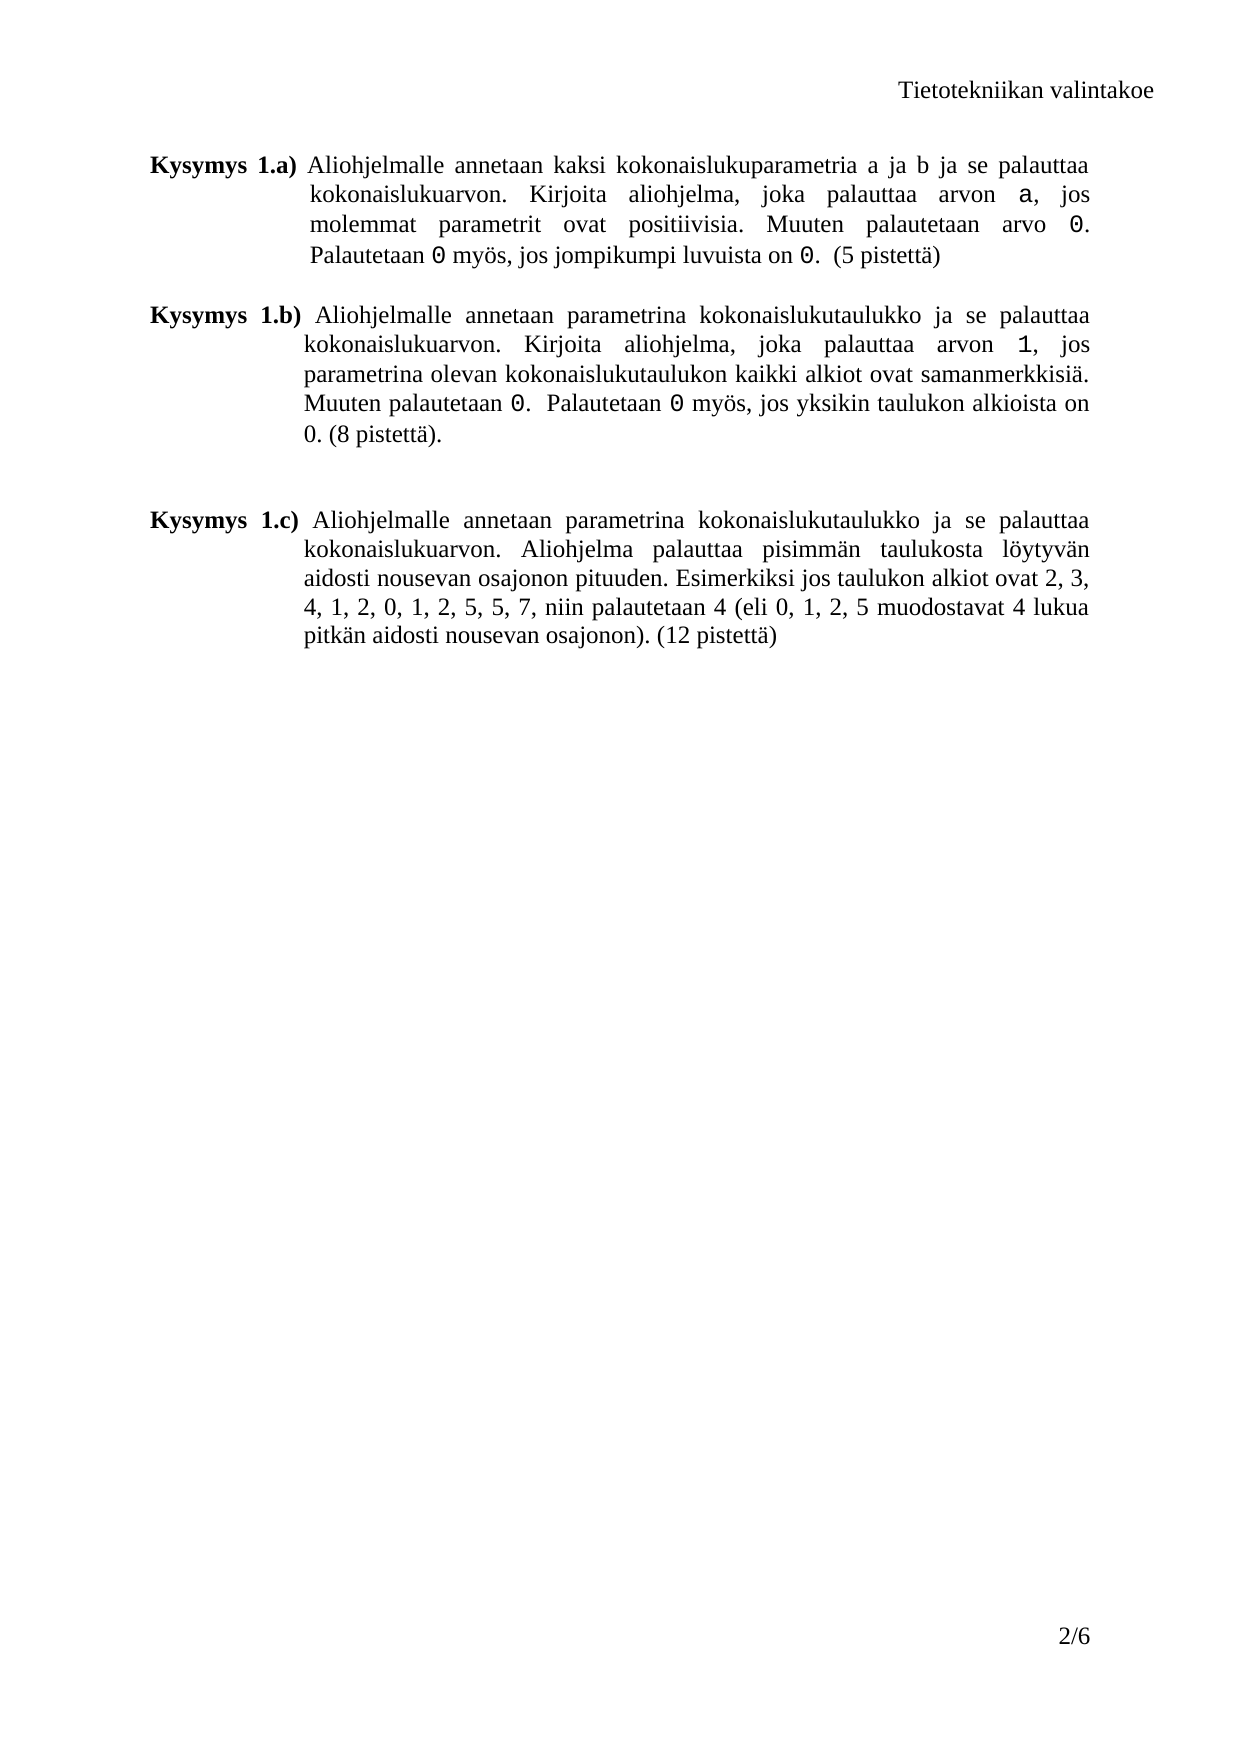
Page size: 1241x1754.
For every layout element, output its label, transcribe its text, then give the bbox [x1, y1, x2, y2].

text Kysymys 1.c) Aliohjelmalle annetaan parametrina kokonaislukutaulukko ja se palauttaa kokonaislukuarvon. Aliohjelma palauttaa pisimmän taulukosta löytyvän aidosti nousevan osajonon pituuden. Esimerkiksi jos taulukon alkiot ovat 2, 3, 4, 1, 2, 0, 1, 2, 5, 5, 7, niin palautetaan 4 (eli 0, 1, 2, 5 muodostavat 4 lukua pitkän aidosti nousevan osajonon). (12 pistettä) [150, 505, 1090, 649]
text Kysymys 1.a) Aliohjelmalle annetaan kaksi kokonaislukuparametria a ja b ja se palauttaa kokonaislukuarvon. Kirjoita aliohjelma, joka palauttaa arvon a, jos molemmat parametrit ovat positiivisia. Muuten palautetaan arvo 0. Palautetaan 0 myös, jos jompikumpi luvuista on 0. (5 pistettä) [150, 150, 1090, 271]
text Kysymys 1.b) Aliohjelmalle annetaan parametrina kokonaislukutaulukko ja se palauttaa kokonaislukuarvon. Kirjoita aliohjelma, joka palauttaa arvon 1, jos parametrina olevan kokonaislukutaulukon kaikki alkiot ovat samanmerkkisiä. Muuten palautetaan 0. Palautetaan 0 myös, jos yksikin taulukon alkioista on 0. (8 pistettä). [150, 300, 1090, 448]
